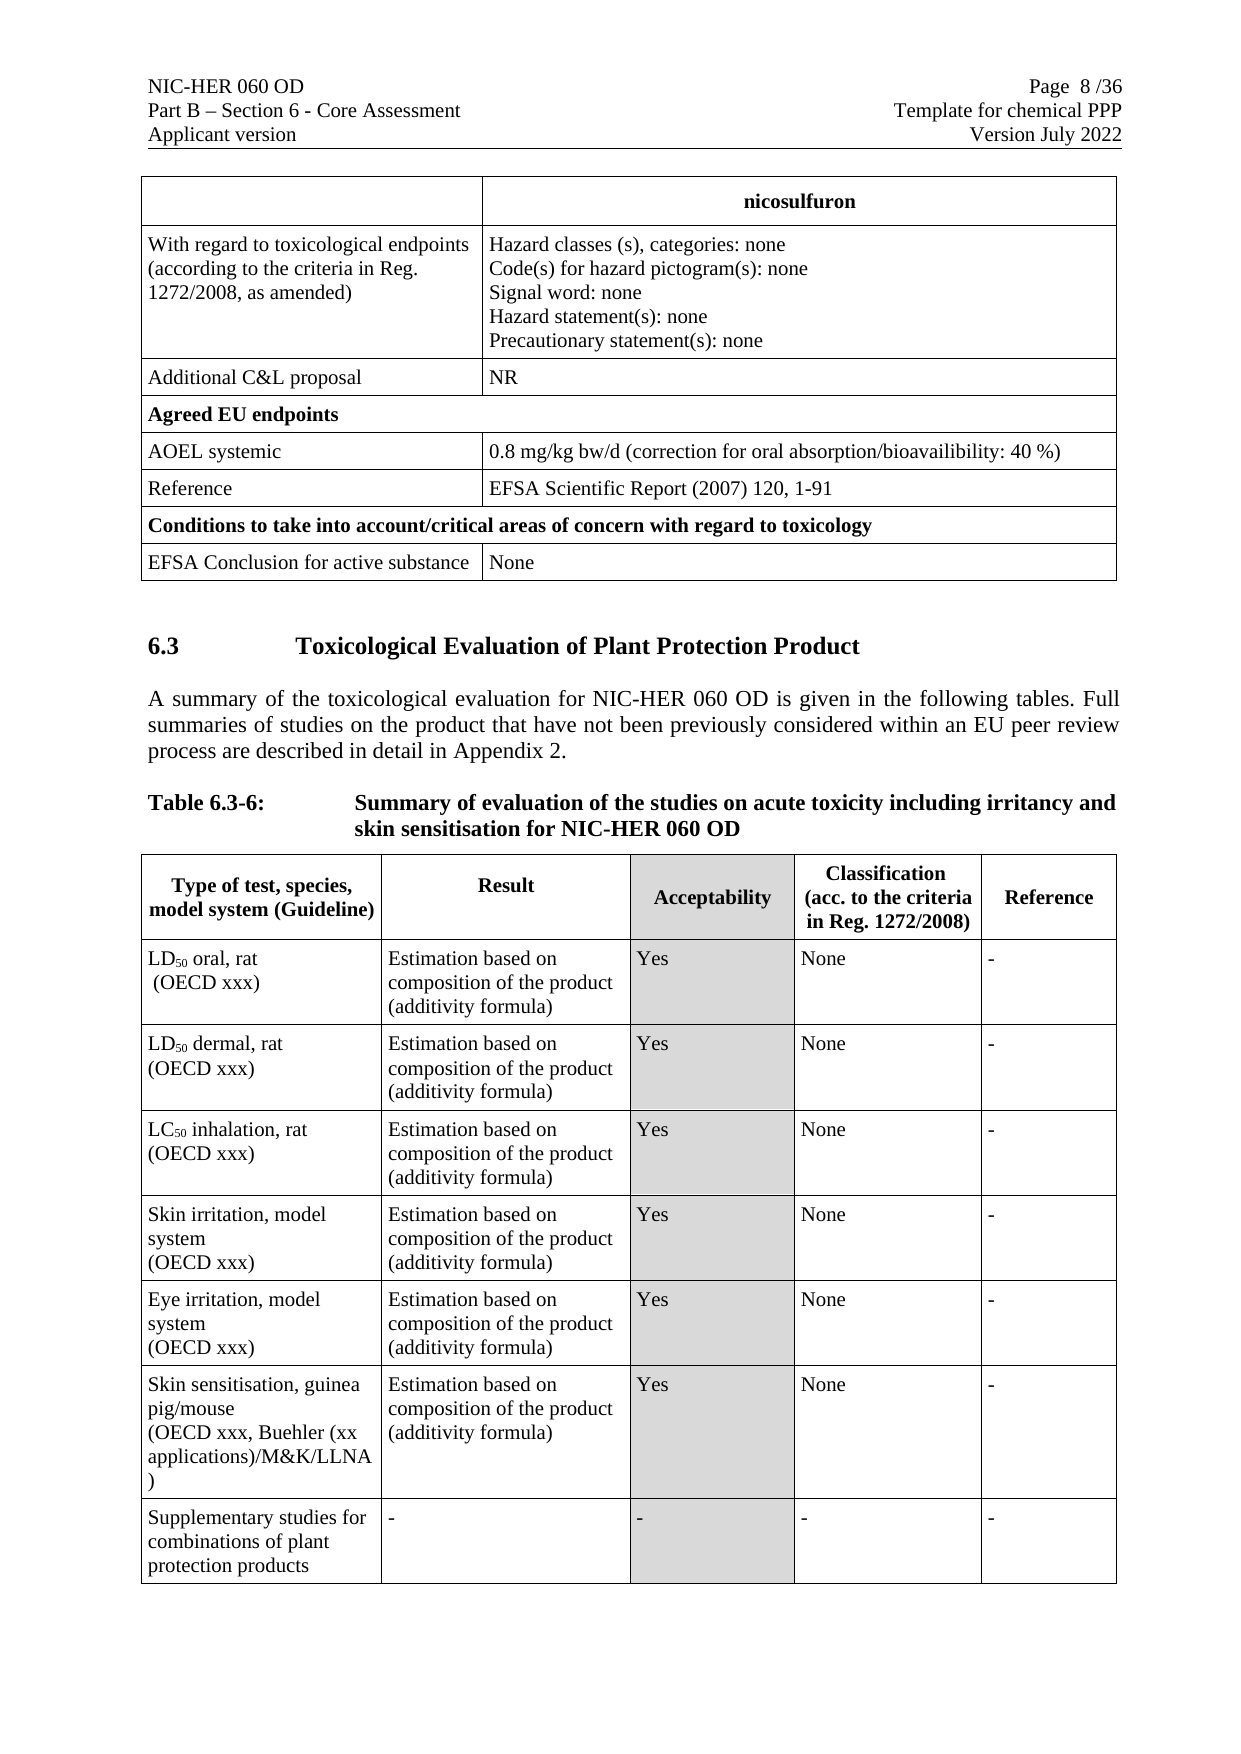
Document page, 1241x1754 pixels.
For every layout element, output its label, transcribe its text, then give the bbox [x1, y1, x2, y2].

table_cell - [631, 1499, 794, 1583]
table_cell - [982, 1111, 1116, 1194]
table_header Acceptability [631, 855, 794, 939]
table_cell Yes [631, 1025, 794, 1109]
table_cell Hazard classes (s), categories: none Code(s) for hazard pictogram(s): none Signal word: none Hazard statement(s): none Precautionary statement(s): none [483, 226, 1116, 358]
table_cell 0.8 mg/kg bw/d (correction for oral absorption/bioavailibility: 40 %) [483, 433, 1116, 469]
table_header Reference [982, 855, 1116, 939]
subtitle Toxicological Evaluation of Plant Protection Product [148, 631, 1122, 660]
table_cell - [982, 1025, 1116, 1109]
table_cell None [795, 940, 981, 1024]
table_cell Skin sensitisation, guinea pig/mouse (OECD xxx, Buehler (xx applications)/M&K/LLNA) [142, 1366, 381, 1498]
table_cell LC50 inhalation, rat (OECD xxx) [142, 1111, 381, 1194]
table_cell None [795, 1281, 981, 1365]
table_cell NR [483, 359, 1116, 395]
table_cell None [795, 1196, 981, 1280]
table_cell With regard to toxicological endpoints (according to the criteria in Reg. 1272/2008, as amended) [142, 226, 482, 358]
table_cell Conditions to take into account/critical areas of concern with regard to toxicology [142, 507, 1116, 543]
table_cell Estimation based on composition of the product (additivity formula) [382, 1111, 630, 1194]
table_cell - [982, 1196, 1116, 1280]
table_cell - [982, 1281, 1116, 1365]
table_cell Yes [631, 1196, 794, 1280]
table_cell Agreed EU endpoints [142, 396, 1116, 432]
table_header Type of test, species, model system (Guideline) [142, 855, 381, 939]
table_cell Estimation based on composition of the product (additivity formula) [382, 1196, 630, 1280]
table_cell - [795, 1499, 981, 1583]
table_header [142, 177, 482, 225]
table_cell Additional C&L proposal [142, 359, 482, 395]
table_cell LD50 oral, rat (OECD xxx) [142, 940, 381, 1024]
text A summary of the toxicological evaluation for NIC-HER 060 OD is given in the following tables. Full summaries of studies on the product that have not been previously considered within an EU peer review process are described in detail in Appendix 2. [148, 685, 1122, 764]
table_cell None [483, 544, 1116, 580]
table_cell None [795, 1366, 981, 1498]
table_cell EFSA Conclusion for active substance [142, 544, 482, 580]
table_cell EFSA Scientific Report (2007) 120, 1-91 [483, 470, 1116, 506]
table_cell Yes [631, 1366, 794, 1498]
table_cell Yes [631, 1281, 794, 1365]
table_header Result [382, 855, 630, 939]
table_cell Yes [631, 940, 794, 1024]
table_header Classification (acc. to the criteria in Reg. 1272/2008) [795, 855, 981, 939]
table_cell - [382, 1499, 630, 1583]
table_cell Estimation based on composition of the product (additivity formula) [382, 1025, 630, 1109]
table_cell Skin irritation, model system (OECD xxx) [142, 1196, 381, 1280]
table_cell None [795, 1025, 981, 1109]
table_cell Estimation based on composition of the product (additivity formula) [382, 1366, 630, 1498]
table_cell None [795, 1111, 981, 1194]
table_cell Eye irritation, model system (OECD xxx) [142, 1281, 381, 1365]
table_cell - [982, 1366, 1116, 1498]
table_header nicosulfuron [483, 177, 1116, 225]
table_cell Estimation based on composition of the product (additivity formula) [382, 940, 630, 1024]
table_cell Estimation based on composition of the product (additivity formula) [382, 1281, 630, 1365]
table_cell - [982, 1499, 1116, 1583]
table_cell - [982, 940, 1116, 1024]
table_cell Yes [631, 1111, 794, 1194]
table_cell AOEL systemic [142, 433, 482, 469]
table_cell Reference [142, 470, 482, 506]
table_cell Supplementary studies for combinations of plant protection products [142, 1499, 381, 1583]
table_cell LD50 dermal, rat (OECD xxx) [142, 1025, 381, 1109]
